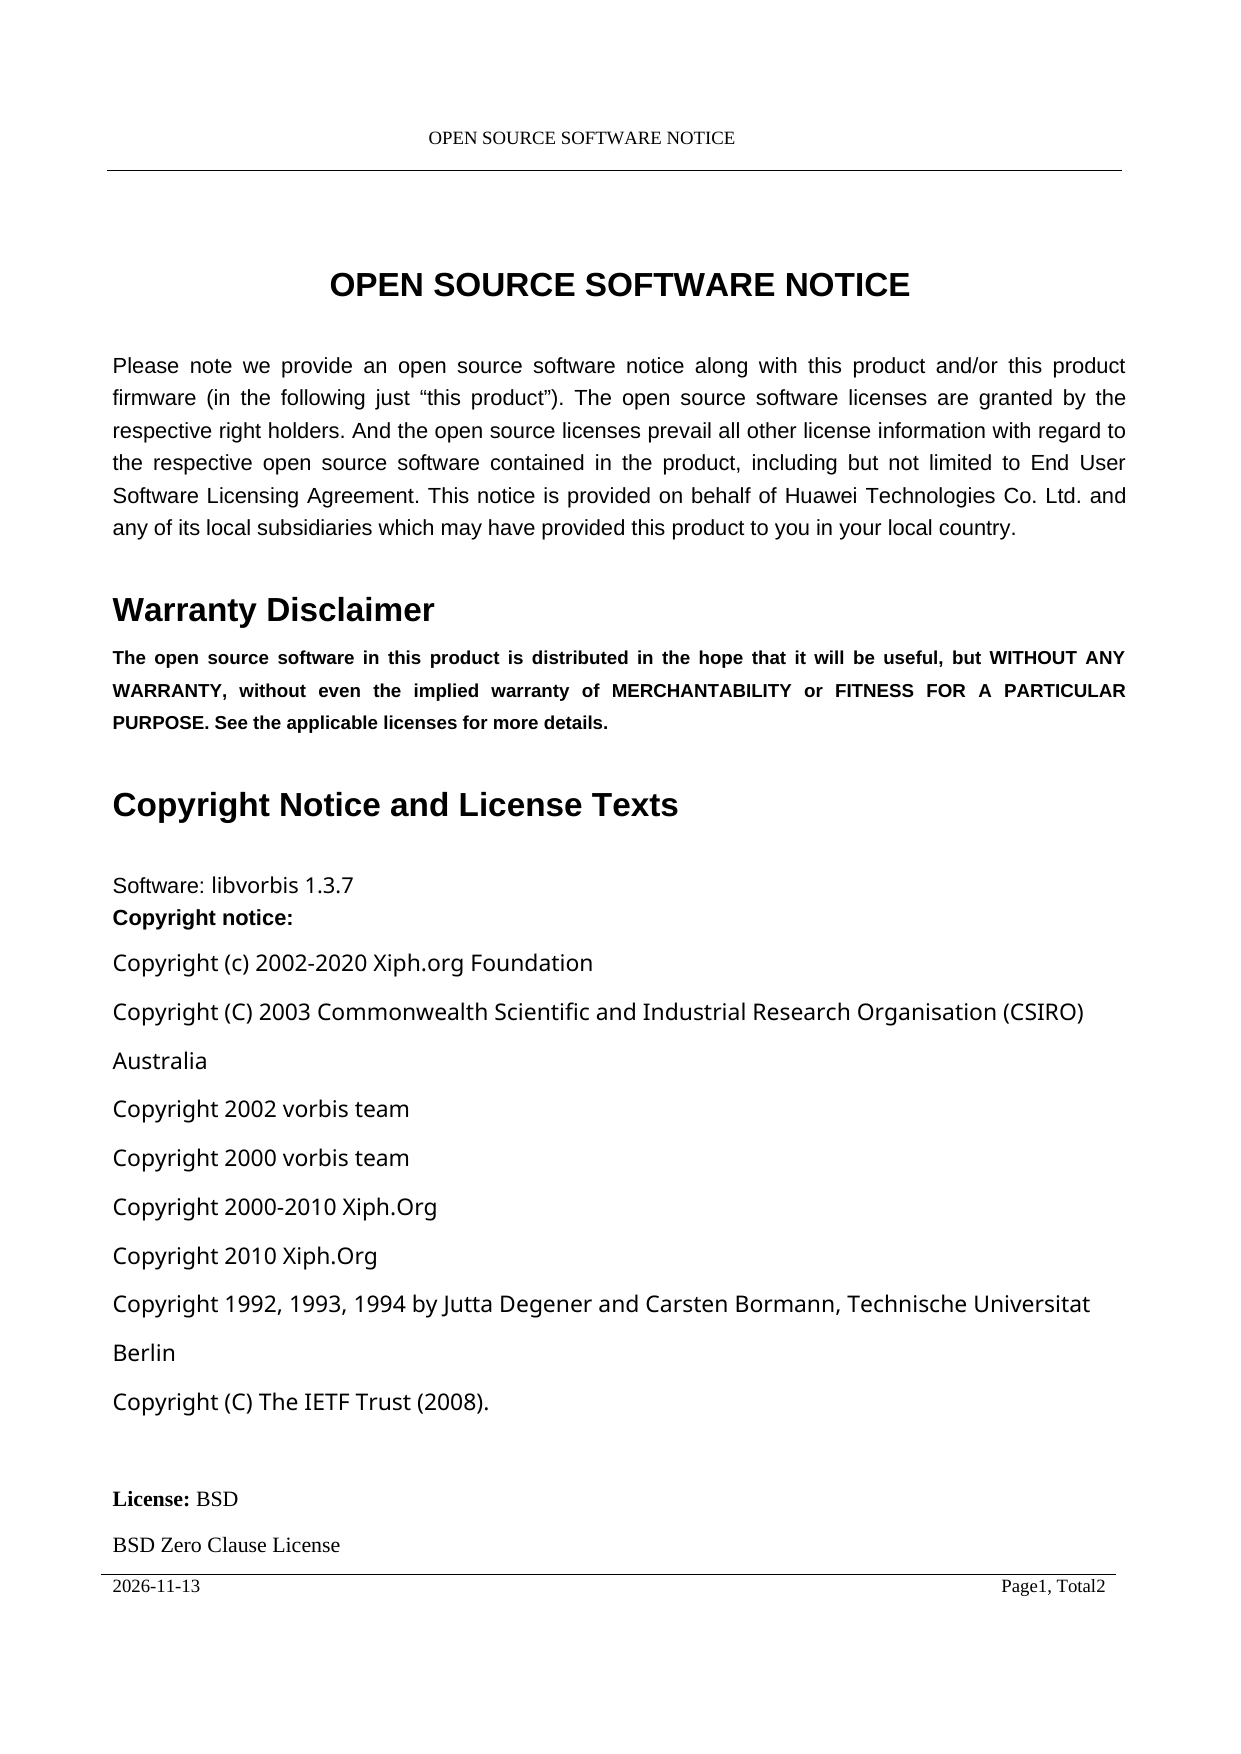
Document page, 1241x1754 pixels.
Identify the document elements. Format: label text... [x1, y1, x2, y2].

text The open source software in this product is distributed in the hope that it will be useful, but WITHOUT ANY WARRANTY, without even the implied warranty of MERCHANTABILITY or FITNESS FOR A PARTICULAR PURPOSE. See the applicable licenses for more details. [112, 641, 1128, 739]
text Copyright (c) 2002-2020 Xiph.org Foundation Copyright (C) 2003 Commonwealth Scientific and Industrial Research Organisation (CSIRO) Australia Copyright 2002 vorbis team Copyright 2000 vorbis team Copyright 2000-2010 Xiph.Org Copyright 2010 Xiph.Org Copyright 1992, 1993, 1994 by Jutta Degener and Carsten Bormann, Technische Universitat Berlin Copyright (C) The IETF Trust (2008). [112, 947, 1128, 1467]
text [112, 1528, 1128, 1560]
text Copyright Notice and License Texts [112, 771, 1128, 836]
text OPEN SOURCE SOFTWARE NOTICE [112, 251, 1128, 316]
text Please note we provide an open source software notice along with this product and/or this product firmware (in the following just “this product”). The open source software licenses are granted by the respective right holders. And the open source licenses prevail all other license information with regard to the respective open source software contained in the product, including but not limited to End User Software Licensing Agreement. This notice is provided on behalf of Huawei Technologies Co. Ltd. and any of its local subsidiaries which may have provided this product to you in your local country. [112, 349, 1128, 544]
text Copyright notice: [112, 901, 1128, 934]
text Software: libvorbis 1.3.7 [112, 869, 1128, 901]
text Warranty Disclaimer [112, 576, 1128, 641]
text License: BSD [112, 1483, 1128, 1515]
